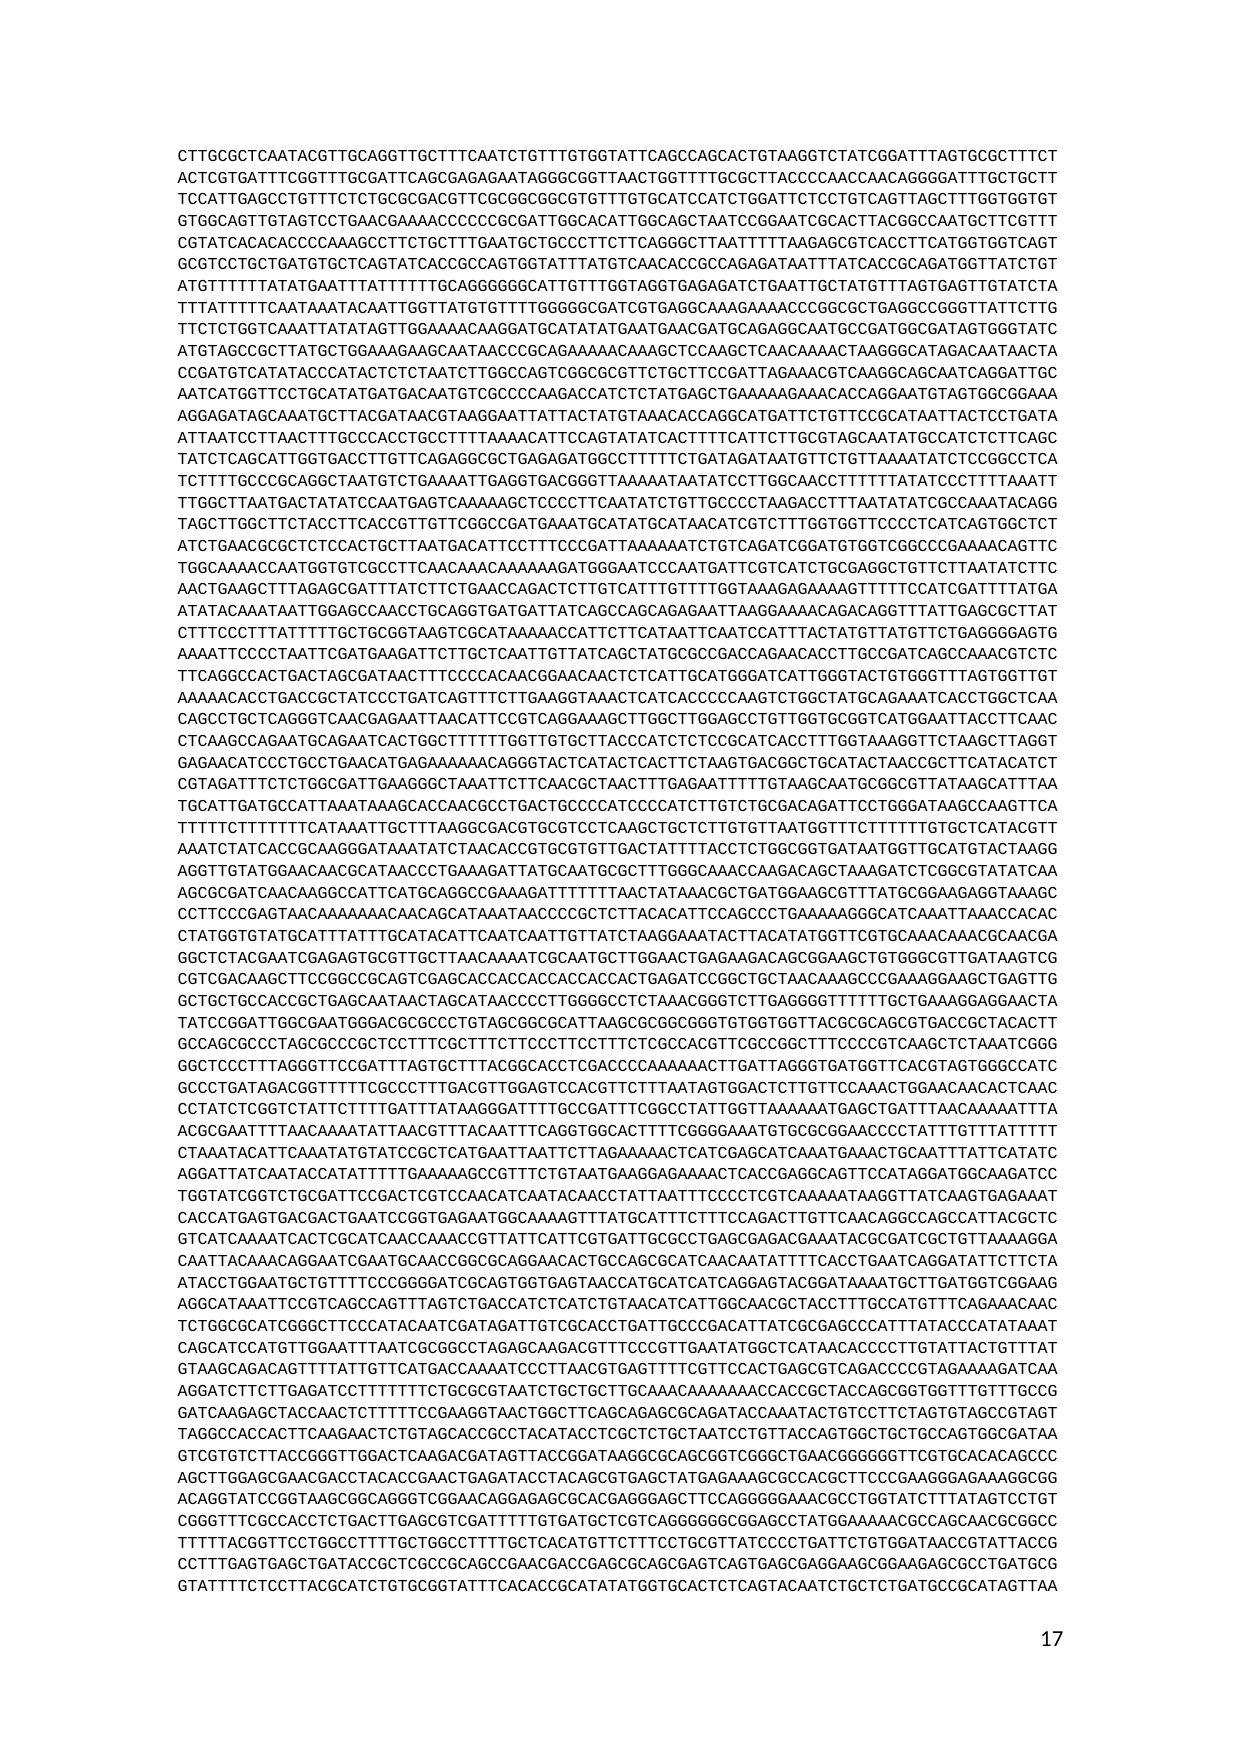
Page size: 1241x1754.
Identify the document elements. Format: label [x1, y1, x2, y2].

text [177, 148, 1063, 1596]
